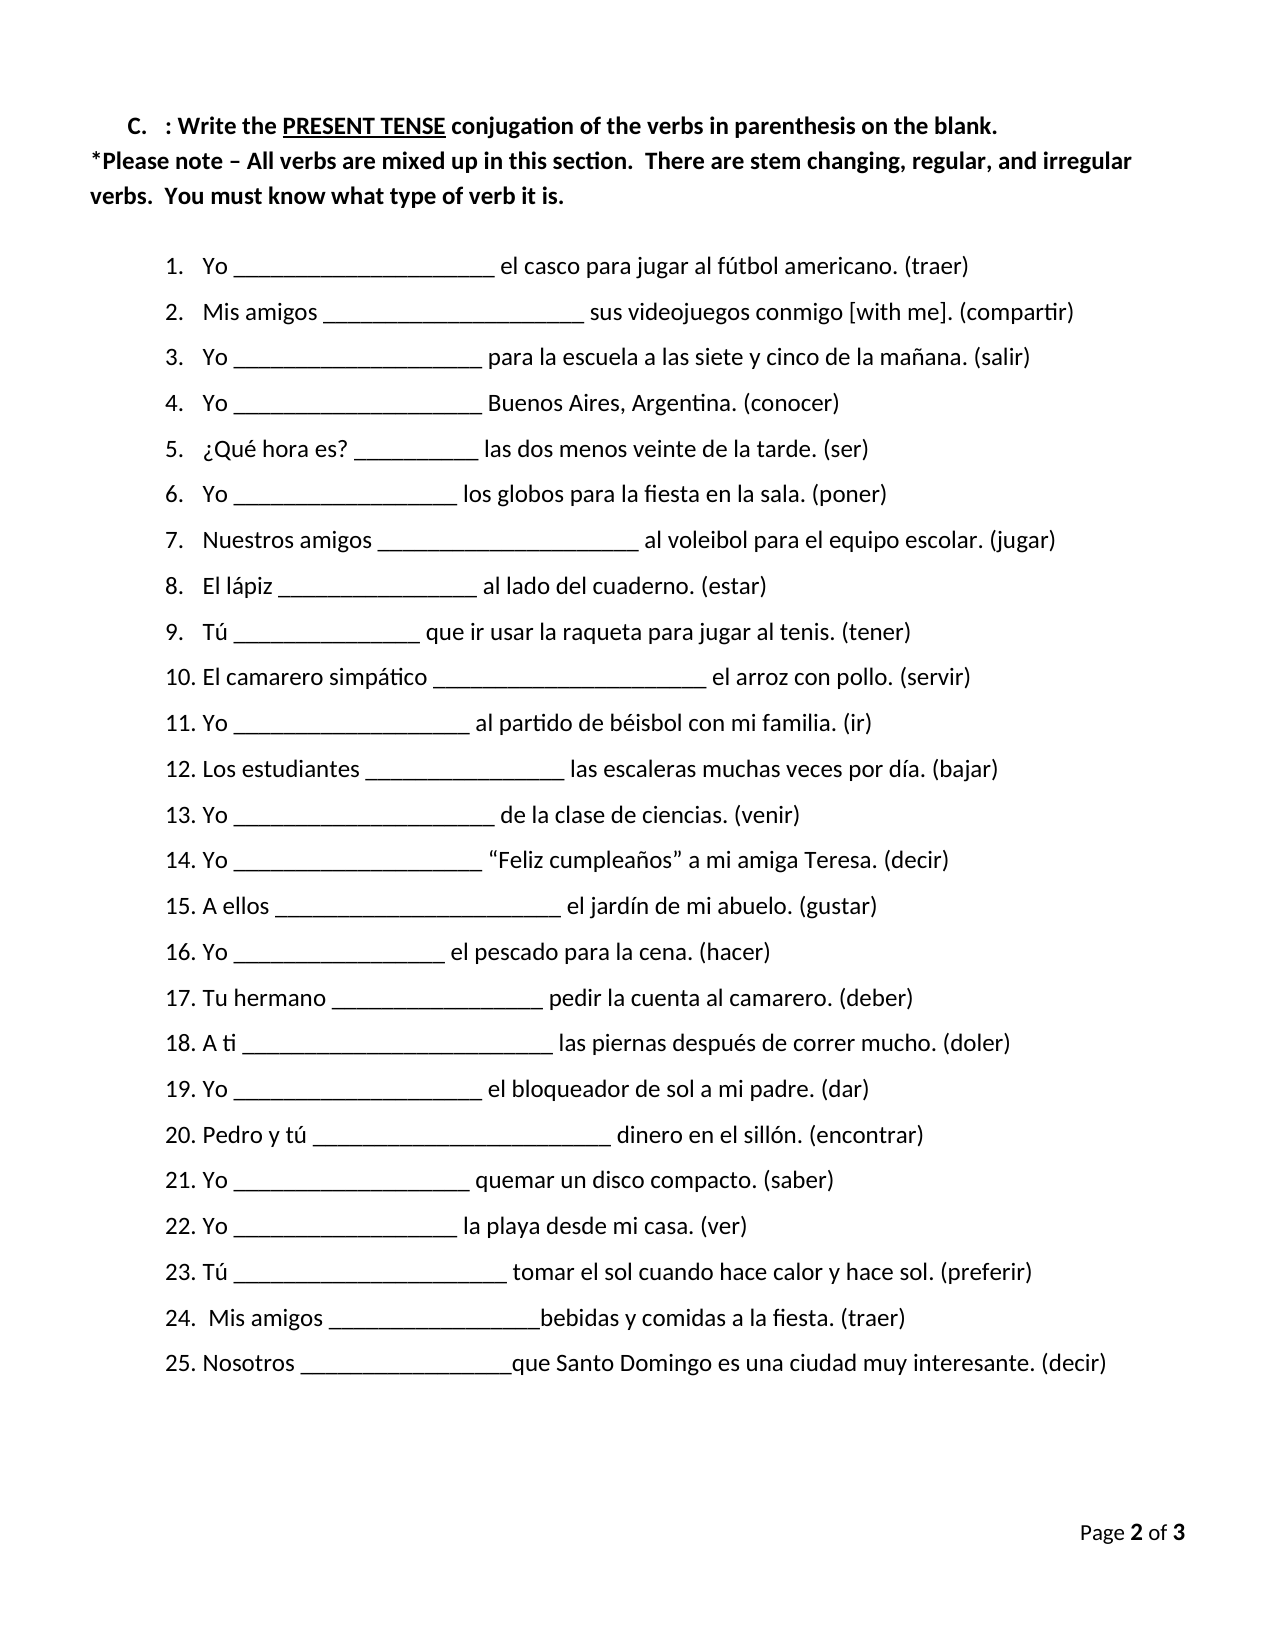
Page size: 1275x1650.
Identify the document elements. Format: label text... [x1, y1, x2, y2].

list Yo ____________________ el bloqueador de sol a mi padre. (dar) [165, 1073, 1185, 1104]
list Nuestros amigos _____________________ al voleibol para el equipo escolar. (jugar) [165, 524, 1185, 555]
list Mis amigos _________________bebidas y comidas a la fiesta. (traer) [165, 1302, 1185, 1332]
list Yo __________________ los globos para la fiesta en la sala. (poner) [165, 479, 1185, 509]
list : Write the PRESENT TENSE conjugation of the verbs in parenthesis on the blank. [127, 110, 1185, 141]
list Pedro y tú ________________________ dinero en el sillón. (encontrar) [165, 1119, 1185, 1149]
list Yo _____________________ de la clase de ciencias. (venir) [165, 799, 1185, 829]
list Yo ___________________ quemar un disco compacto. (saber) [165, 1164, 1185, 1195]
list Tú _______________ que ir usar la raqueta para jugar al tenis. (tener) [165, 616, 1185, 646]
list Mis amigos _____________________ sus videojuegos conmigo [with me]. (compartir) [165, 296, 1185, 326]
list Nosotros _________________que Santo Domingo es una ciudad muy interesante. (decir) [165, 1347, 1185, 1378]
list El lápiz ________________ al lado del cuaderno. (estar) [165, 570, 1185, 601]
list A ellos _______________________ el jardín de mi abuelo. (gustar) [165, 890, 1185, 921]
list El camarero simpático ______________________ el arroz con pollo. (servir) [165, 662, 1185, 692]
list Yo _____________________ el casco para jugar al fútbol americano. (traer) [165, 250, 1185, 281]
list Tú ______________________ tomar el sol cuando hace calor y hace sol. (preferir) [165, 1256, 1185, 1287]
list Yo _________________ el pescado para la cena. (hacer) [165, 936, 1185, 966]
list Yo ____________________ “Feliz cumpleaños” a mi amiga Teresa. (decir) [165, 844, 1185, 875]
list Yo ____________________ Buenos Aires, Argentina. (conocer) [165, 387, 1185, 418]
list Yo ____________________ para la escuela a las siete y cinco de la mañana. (salir) [165, 341, 1185, 372]
list Tu hermano _________________ pedir la cuenta al camarero. (deber) [165, 982, 1185, 1012]
list ¿Qué hora es? __________ las dos menos veinte de la tarde. (ser) [165, 433, 1185, 463]
list Yo ___________________ al partido de béisbol con mi familia. (ir) [165, 707, 1185, 738]
list A ti _________________________ las piernas después de correr mucho. (doler) [165, 1027, 1185, 1058]
list Yo __________________ la playa desde mi casa. (ver) [165, 1210, 1185, 1241]
list Los estudiantes ________________ las escaleras muchas veces por día. (bajar) [165, 753, 1185, 783]
text *Please note – All verbs are mixed up in this section. There are stem changing, regular, and irregular verbs. You must know what type of verb it is. [90, 145, 1185, 211]
